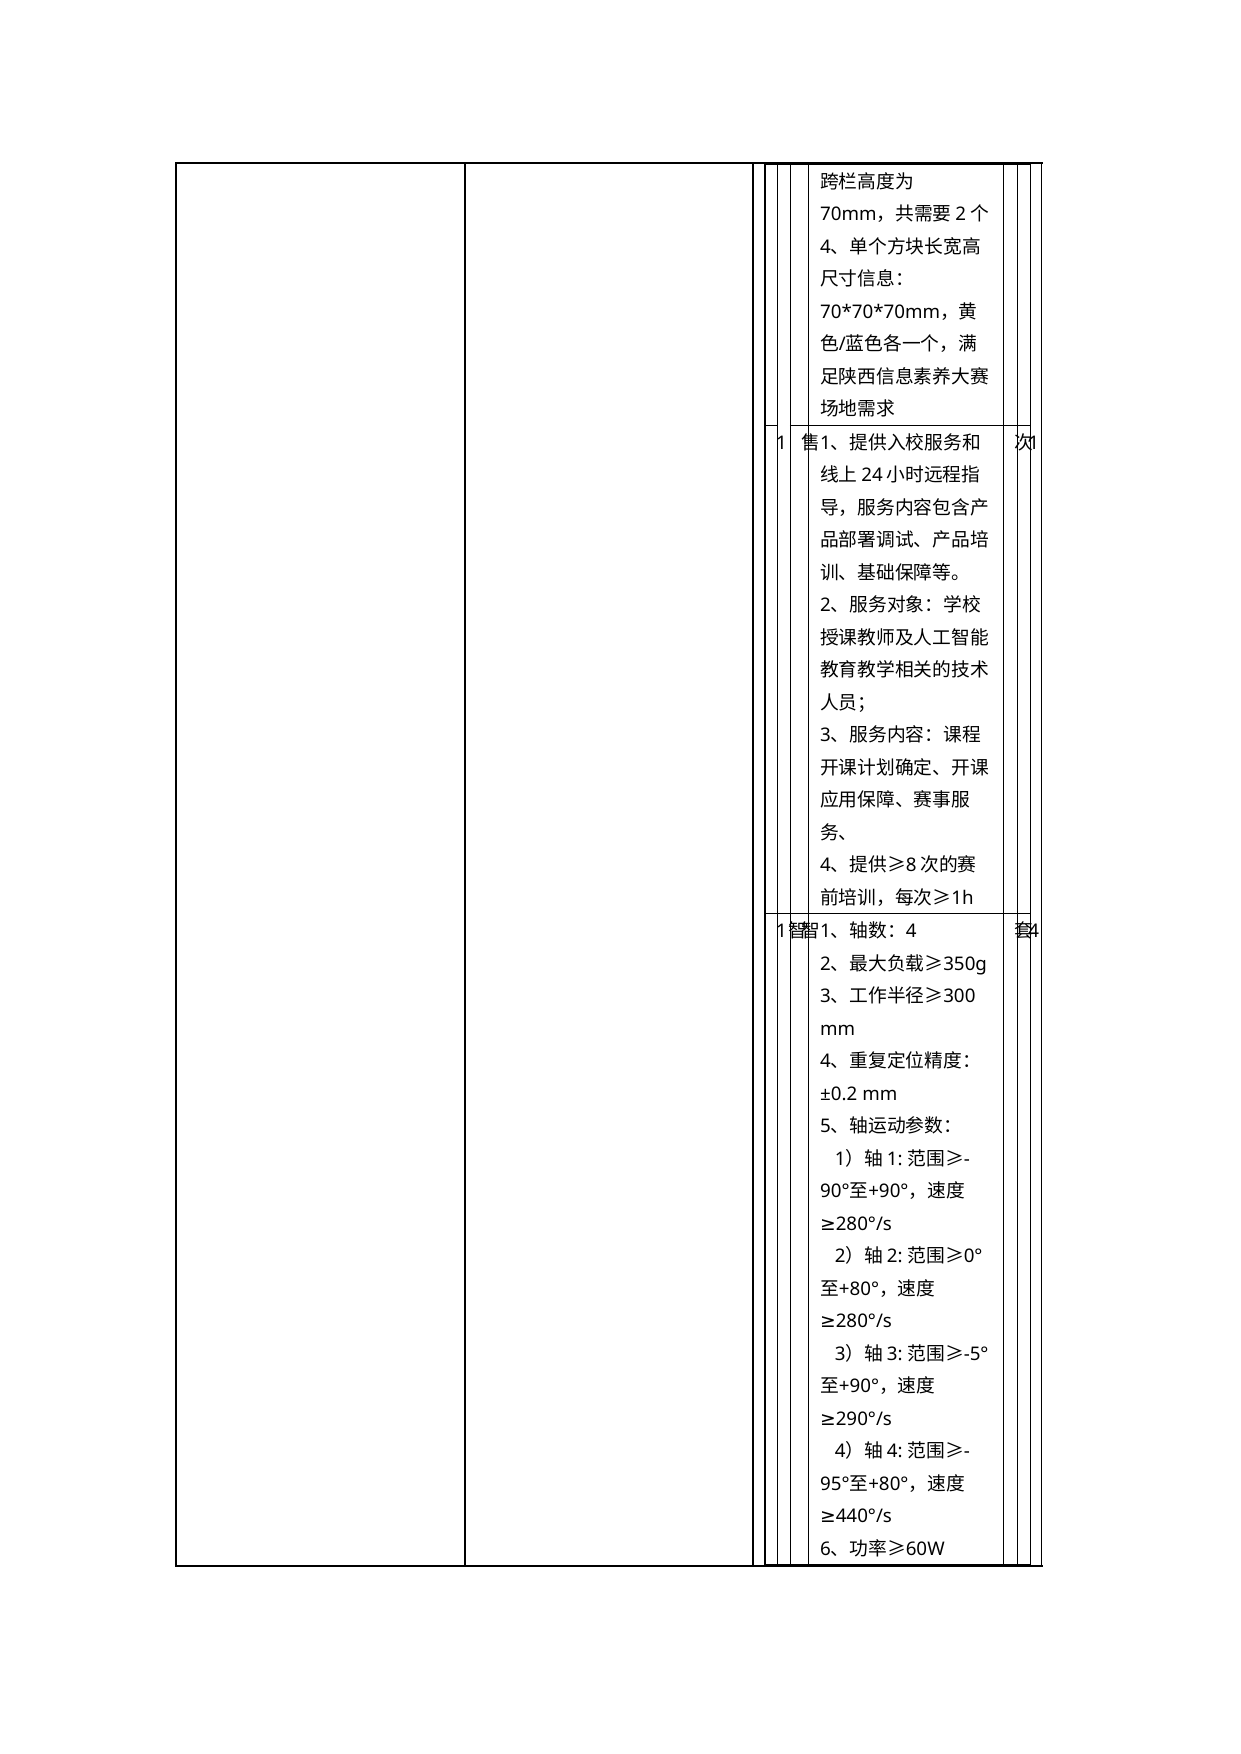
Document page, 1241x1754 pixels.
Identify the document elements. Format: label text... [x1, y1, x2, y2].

table_cell [1018, 426, 1030, 449]
table_cell [766, 914, 777, 1564]
table_cell [791, 426, 808, 913]
table_cell [791, 165, 808, 425]
table_cell [1004, 426, 1017, 913]
table_cell [766, 426, 777, 913]
table_cell [1018, 937, 1030, 1564]
table_cell [809, 914, 1003, 1564]
table_cell [754, 164, 764, 1565]
table_cell [466, 164, 752, 1565]
table_cell [1018, 914, 1030, 923]
table_cell [778, 165, 790, 913]
table_cell [1004, 914, 1017, 1564]
table_cell [778, 914, 790, 1564]
table_cell [1018, 444, 1030, 913]
table_cell [1018, 165, 1030, 425]
table_cell [1004, 165, 1017, 425]
table_cell 1 [177, 164, 464, 1565]
table_cell [809, 165, 1003, 425]
table_cell [766, 165, 777, 425]
table_cell [809, 426, 1003, 913]
table_cell [1031, 164, 1041, 1565]
table_cell [791, 914, 808, 1564]
